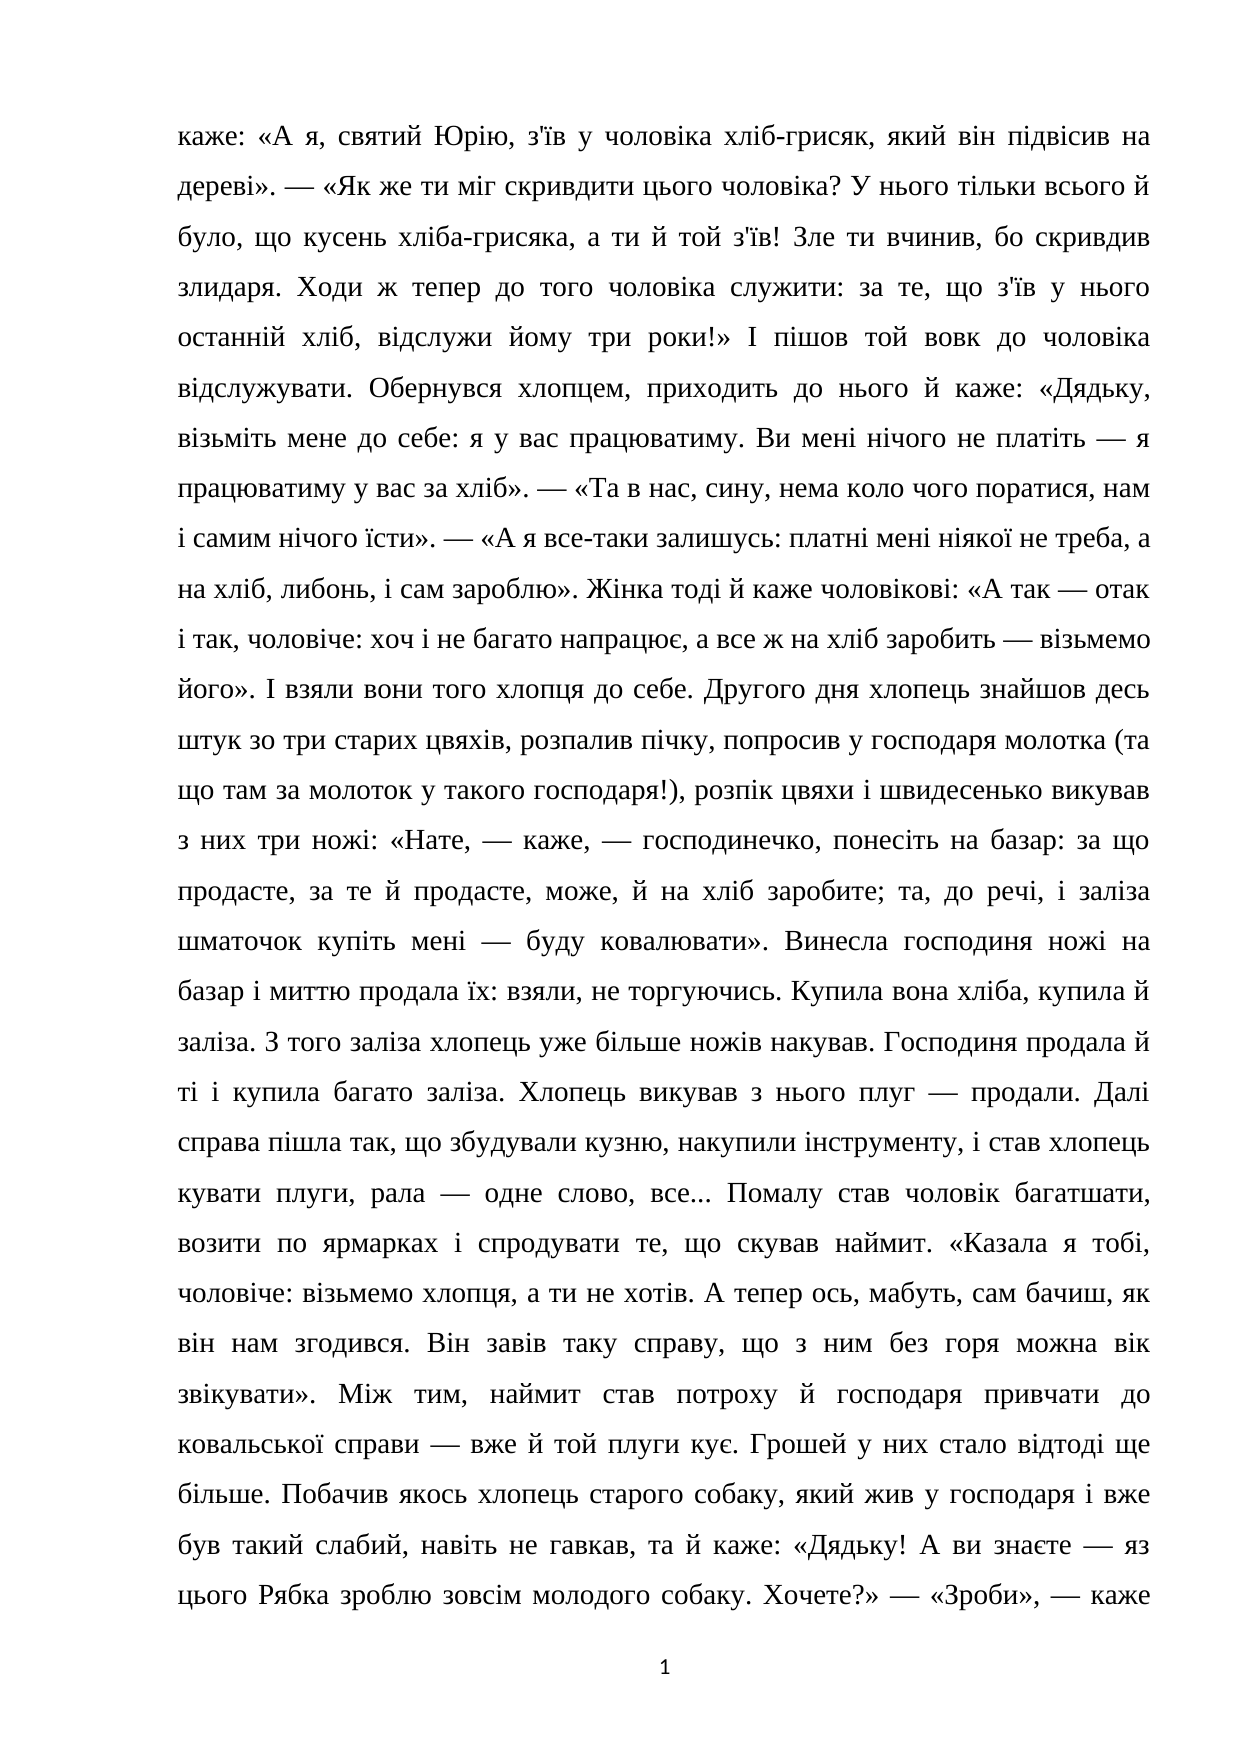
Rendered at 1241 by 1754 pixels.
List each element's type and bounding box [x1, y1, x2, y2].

text [177, 118, 1152, 1611]
